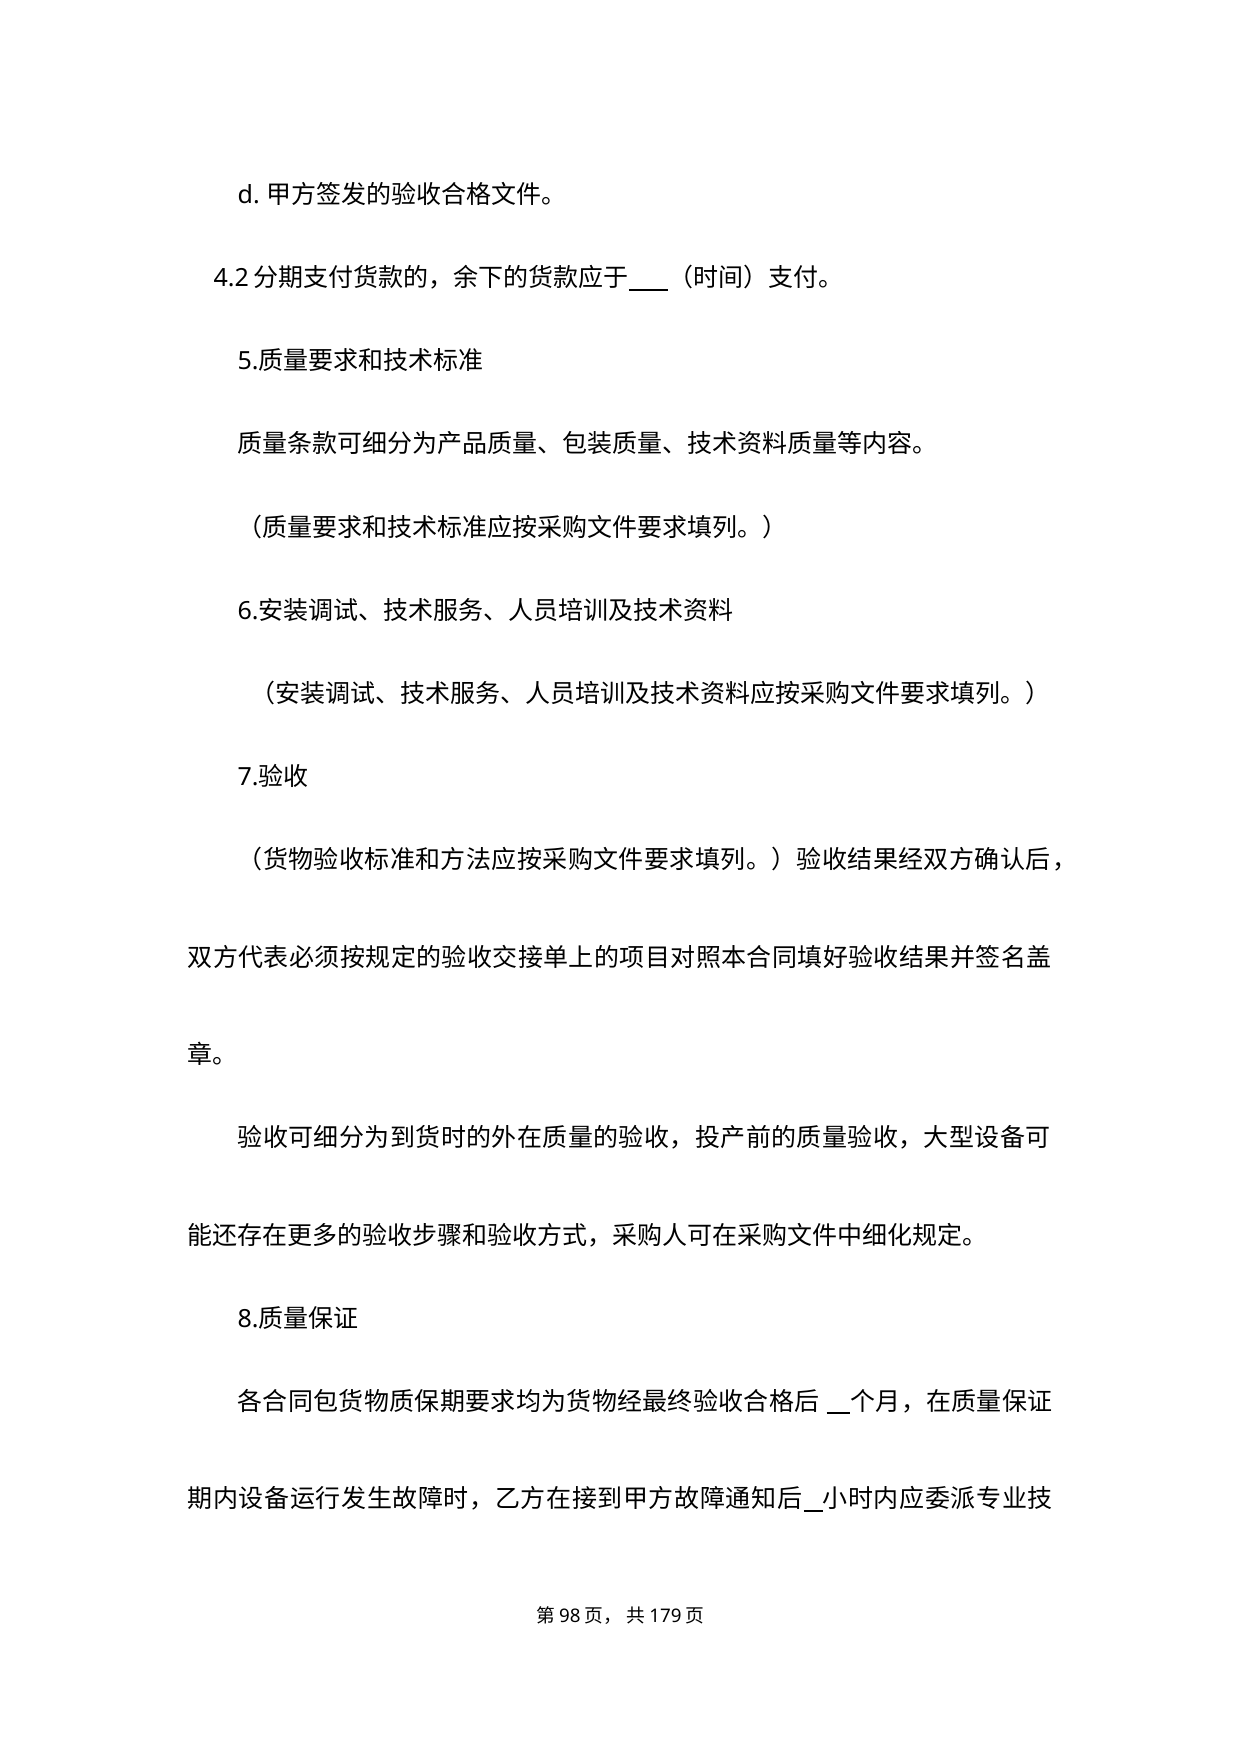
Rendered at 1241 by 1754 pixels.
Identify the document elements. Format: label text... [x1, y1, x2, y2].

text 8.质量保证 [187, 1284, 1053, 1349]
text 6.安装调试、技术服务、人员培训及技术资料 [187, 576, 1053, 641]
text （安装调试、技术服务、人员培训及技术资料应按采购文件要求填列。） [187, 659, 1053, 724]
text 5.质量要求和技术标准 [187, 326, 1053, 391]
text 7.验收 [187, 742, 1053, 807]
text （质量要求和技术标准应按采购文件要求填列。） [187, 493, 1053, 558]
text 验收可细分为到货时的外在质量的验收，投产前的质量验收，大型设备可能还存在更多的验收步骤和验收方式，采购人可在采购文件中细化规定。 [187, 1103, 1053, 1266]
text 质量条款可细分为产品质量、包装质量、技术资料质量等内容。 [187, 409, 1053, 474]
text （货物验收标准和方法应按采购文件要求填列。）验收结果经双方确认后，双方代表必须按规定的验收交接单上的项目对照本合同填好验收结果并签名盖章。 [187, 825, 1053, 1085]
text 4.2分期支付货款的，余下的货款应于 （时间）支付。 [187, 243, 1053, 308]
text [187, 1367, 1053, 1529]
text d. 甲方签发的验收合格文件。 [187, 160, 1053, 225]
